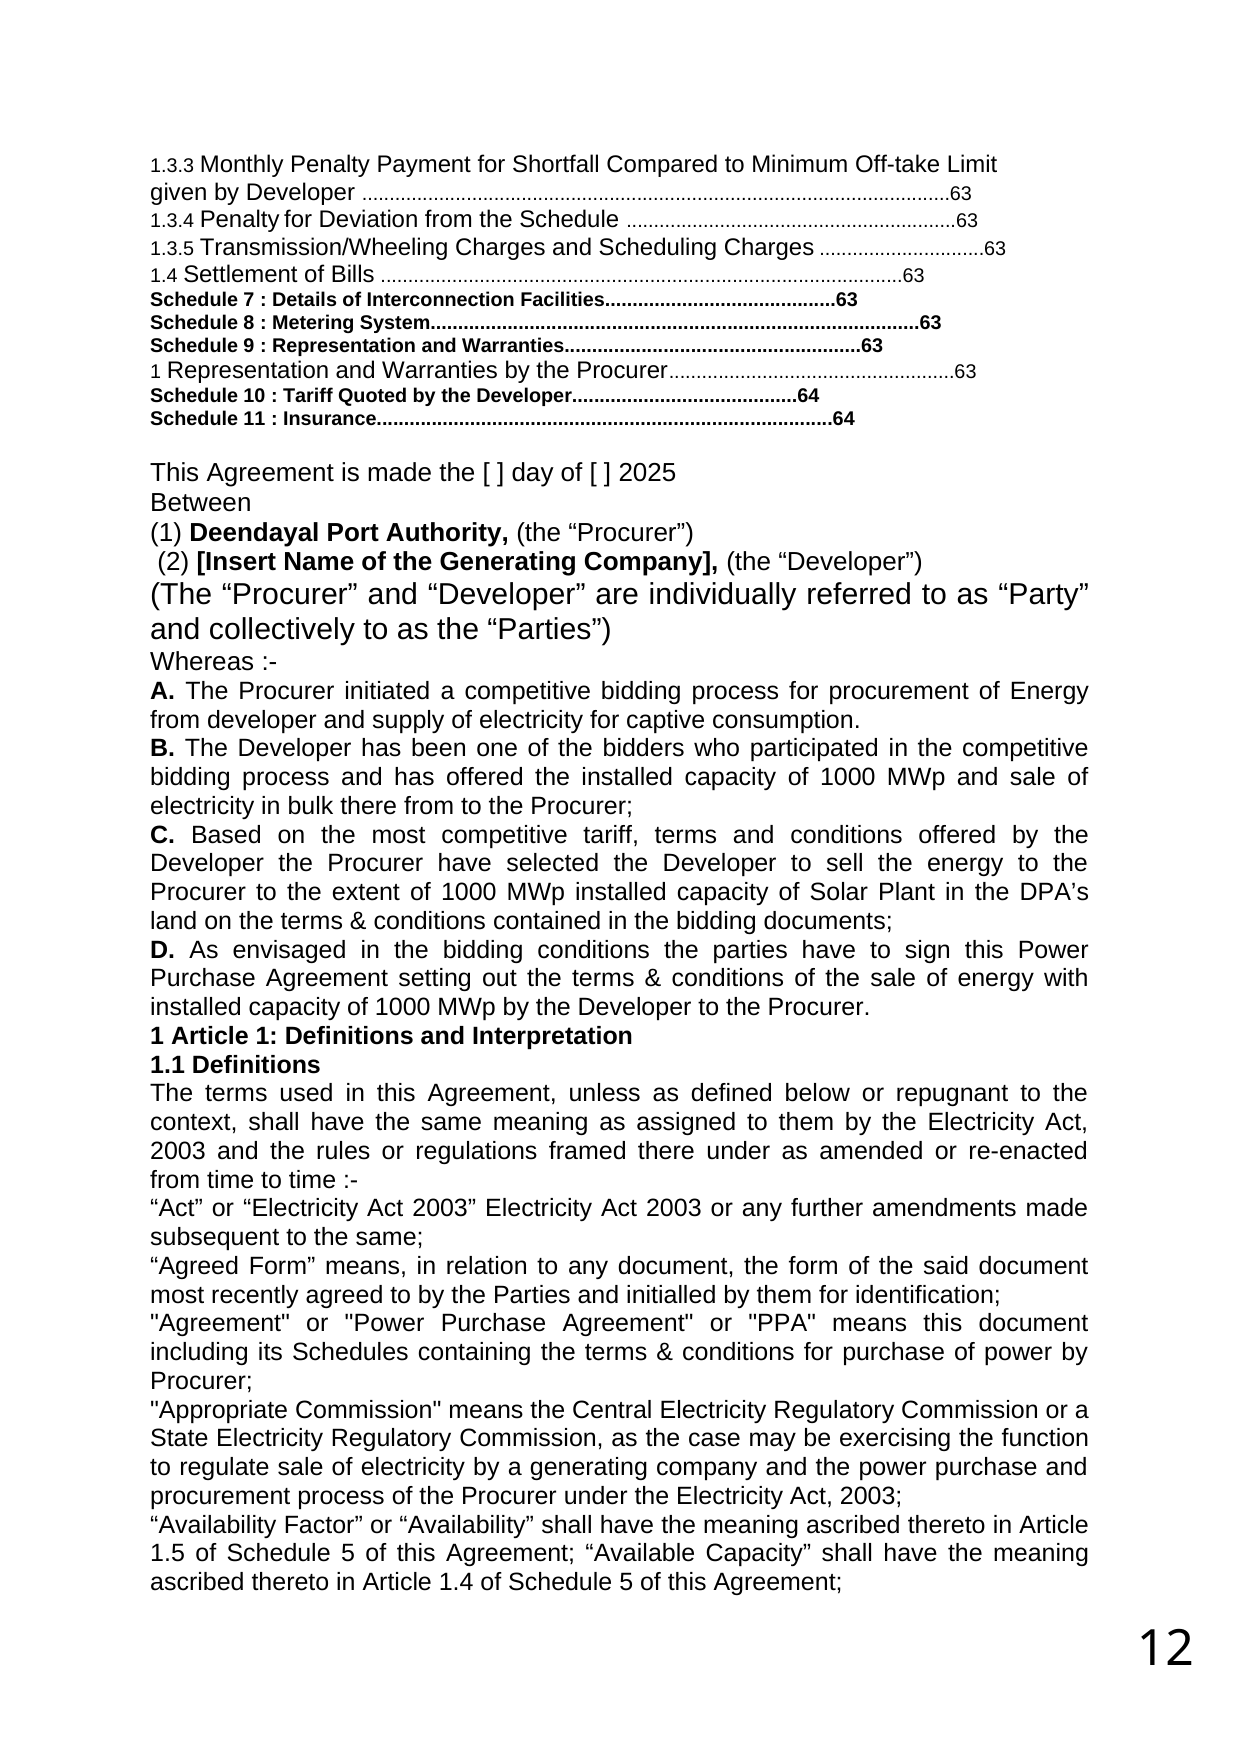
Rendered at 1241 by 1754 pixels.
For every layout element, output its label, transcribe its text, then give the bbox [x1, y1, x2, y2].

text Whereas :- [150, 646, 1090, 676]
text This Agreement is made the [ ] day of [ ] 2025 [150, 457, 1090, 487]
text Between [150, 487, 1090, 517]
text 1.4 Settlement of Bills ...............................................................................................63 [150, 260, 1090, 288]
text "Agreement" or "Power Purchase Agreement" or "PPA" means this document including its Schedules containing the terms & conditions for purchase of power by Procurer; [150, 1308, 1090, 1394]
text Schedule 9 : Representation and Warranties......................................................63 [150, 333, 1090, 356]
text given by Developer ...........................................................................................................63 [150, 178, 1090, 205]
text 1.3.4 Penalty for Deviation from the Schedule ............................................................63 [150, 205, 1090, 233]
text D. As envisaged in the bidding conditions the parties have to sign this Power Purchase Agreement setting out the terms & conditions of the sale of energy with installed capacity of 1000 MWp by the Developer to the Procurer. [150, 934, 1090, 1021]
text The terms used in this Agreement, unless as defined below or repugnant to the context, shall have the same meaning as assigned to them by the Electricity Act, 2003 and the rules or regulations framed there under as amended or re-enacted from time to time :- [150, 1078, 1090, 1193]
text 1.3.5 Transmission/Wheeling Charges and Scheduling Charges ..............................63 [150, 233, 1090, 260]
text “Availability Factor” or “Availability” shall have the meaning ascribed thereto in Article 1.5 of Schedule 5 of this Agreement; “Available Capacity” shall have the meaning ascribed thereto in Article 1.4 of Schedule 5 of this Agreement; [150, 1509, 1090, 1596]
text Schedule 7 : Details of Interconnection Facilities..........................................63 [150, 288, 1090, 311]
text (1) Deendayal Port Authority, (the “Procurer”) [150, 517, 1090, 546]
text 1 Representation and Warranties by the Procurer....................................................63 [150, 356, 1090, 384]
text Schedule 8 : Metering System.........................................................................................63 [150, 311, 1090, 333]
text (The “Procurer” and “Developer” are individually referred to as “Party” and collectively to as the “Parties”) [150, 576, 1090, 646]
text 1 Article 1: Definitions and Interpretation [150, 1021, 1090, 1049]
text C. Based on the most competitive tariff, terms and conditions offered by the Developer the Procurer have selected the Developer to sell the energy to the Procurer to the extent of 1000 MWp installed capacity of Solar Plant in the DPA’s land on the terms & conditions contained in the bidding documents; [150, 819, 1090, 934]
text “Act” or “Electricity Act 2003” Electricity Act 2003 or any further amendments made subsequent to the same; [150, 1193, 1090, 1251]
text 1.3.3 Monthly Penalty Payment for Shortfall Compared to Minimum Off-take Limit [150, 150, 1090, 178]
text A. The Procurer initiated a competitive bidding process for procurement of Energy from developer and supply of electricity for captive consumption. [150, 676, 1090, 733]
text “Agreed Form” means, in relation to any document, the form of the said document most recently agreed to by the Parties and initialled by them for identification; [150, 1251, 1090, 1308]
text Schedule 10 : Tariff Quoted by the Developer.........................................64 [150, 384, 1090, 406]
text 1.1 Definitions [150, 1049, 1090, 1078]
text (2) [Insert Name of the Generating Company], (the “Developer”) [150, 546, 1090, 576]
text "Appropriate Commission" means the Central Electricity Regulatory Commission or a State Electricity Regulatory Commission, as the case may be exercising the function to regulate sale of electricity by a generating company and the power purchase and procurement process of the Procurer under the Electricity Act, 2003; [150, 1394, 1090, 1509]
text Schedule 11 : Insurance...................................................................................64 [150, 406, 1090, 429]
text B. The Developer has been one of the bidders who participated in the competitive bidding process and has offered the installed capacity of 1000 MWp and sale of electricity in bulk there from to the Procurer; [150, 733, 1090, 819]
